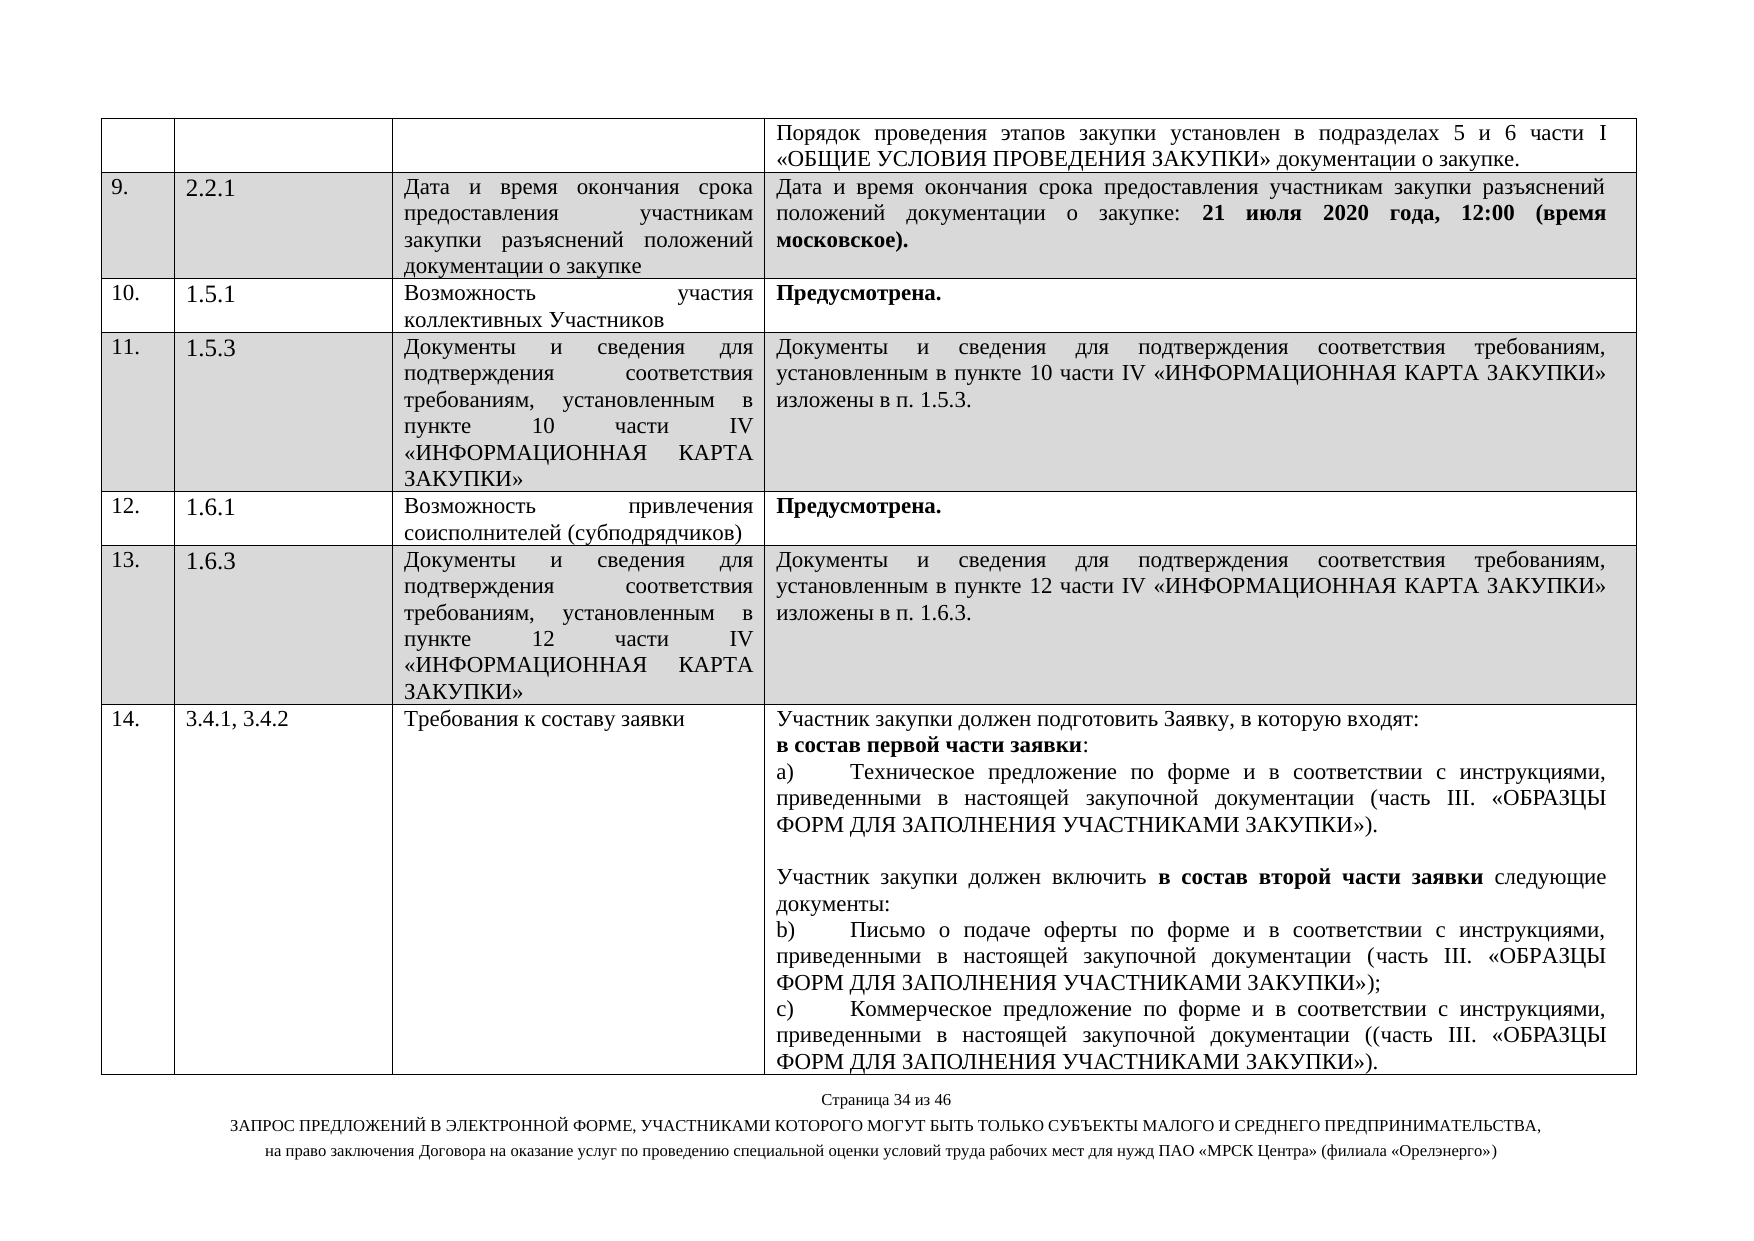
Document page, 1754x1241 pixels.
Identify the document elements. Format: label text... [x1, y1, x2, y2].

table_cell [102, 705, 174, 1074]
table_cell Дата и время окончания срока предоставления участникам закупки разъяснений положений документации о закупке [393, 173, 764, 278]
table_cell Документы и сведения для подтверждения соответствия требованиям, установленным в пункте 10 части IV «ИНФОРМАЦИОННАЯ КАРТА ЗАКУПКИ» изложены в п. 1.5.3. [765, 333, 1636, 491]
table_cell 1.5.3 [175, 333, 392, 491]
table_cell 1.6.3 [175, 546, 392, 704]
table_cell [102, 546, 174, 704]
table_cell 3.4.1, 3.4.2 [175, 705, 392, 1074]
table_cell [102, 173, 174, 278]
table_cell Документы и сведения для подтверждения соответствия требованиям, установленным в пункте 10 части IV «ИНФОРМАЦИОННАЯ КАРТА ЗАКУПКИ» [393, 333, 764, 491]
table_cell Документы и сведения для подтверждения соответствия требованиям, установленным в пункте 12 части IV «ИНФОРМАЦИОННАЯ КАРТА ЗАКУПКИ» [393, 546, 764, 704]
table_cell [102, 119, 174, 172]
table_cell Документы и сведения для подтверждения соответствия требованиям, установленным в пункте 12 части IV «ИНФОРМАЦИОННАЯ КАРТА ЗАКУПКИ» изложены в п. 1.6.3. [765, 546, 1636, 704]
table_cell Дата и время окончания срока предоставления участникам закупки разъяснений положений документации о закупке: 21 июля 2020 года, 12:00 (время московское). [765, 173, 1636, 278]
table_cell 1.6.1 [175, 492, 392, 545]
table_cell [393, 705, 764, 1074]
table_cell 2.2.1 [175, 173, 392, 278]
table_cell Предусмотрена. [765, 279, 1636, 332]
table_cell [175, 119, 392, 172]
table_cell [393, 119, 764, 172]
table_cell [102, 333, 174, 491]
table_cell 1.5.1 [175, 279, 392, 332]
table_cell Возможность участия коллективных Участников [393, 279, 764, 332]
table_cell Предусмотрена. [765, 492, 1636, 545]
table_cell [765, 705, 1636, 1074]
table_cell [102, 492, 174, 545]
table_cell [765, 119, 1636, 172]
table_cell Возможность привлечения соисполнителей (субподрядчиков) [393, 492, 764, 545]
table_cell [102, 279, 174, 332]
